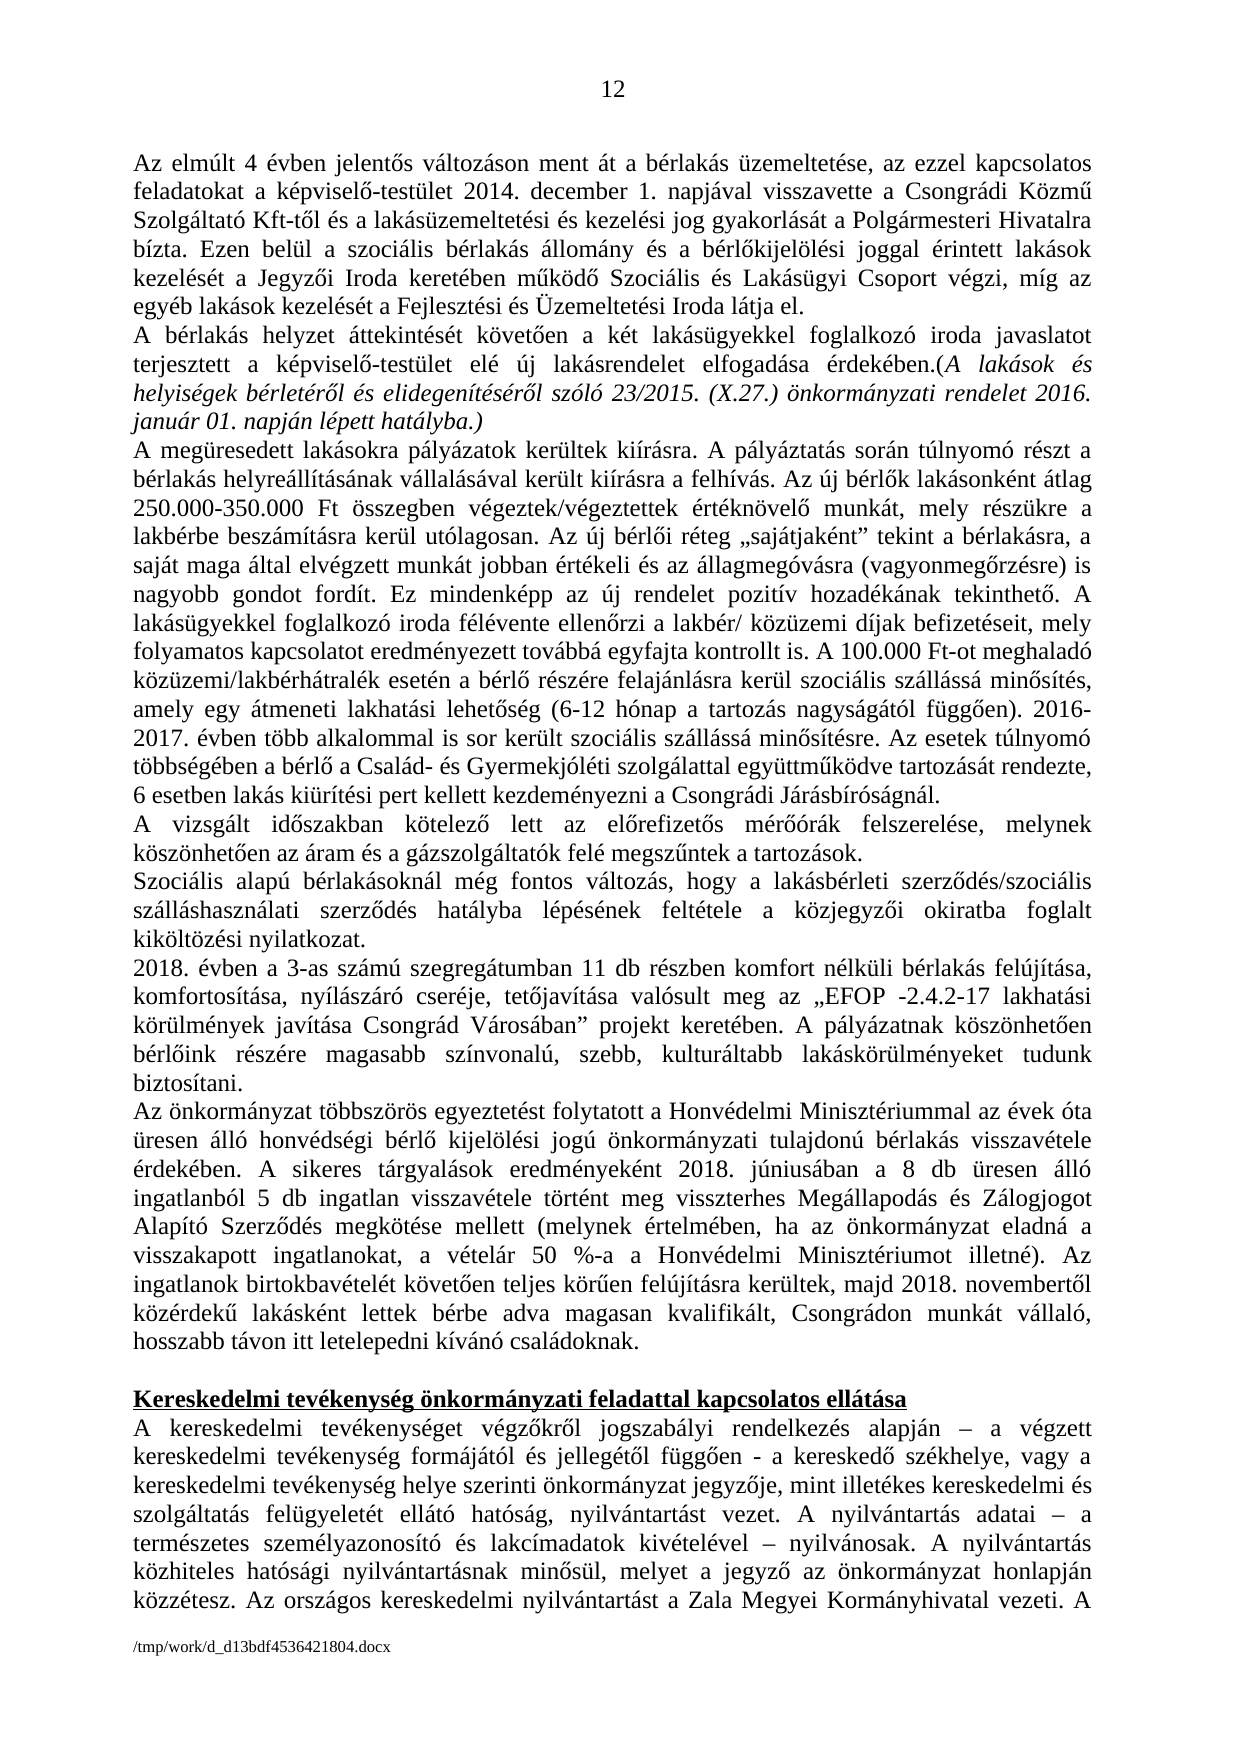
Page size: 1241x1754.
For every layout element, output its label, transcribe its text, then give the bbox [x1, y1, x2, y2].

text A bérlakás helyzet áttekintését követően a két lakásügyekkel foglalkozó iroda javaslatot terjesztett a képviselő-testület elé új lakásrendelet elfogadása érdekében.(A lakások és helyiségek bérletéről és elidegenítéséről szóló 23/2015. (X.27.) önkormányzati rendelet 2016. január 01. napján lépett hatályba.) [133, 320, 1093, 435]
text A megüresedett lakásokra pályázatok kerültek kiírásra. A pályáztatás során túlnyomó részt a bérlakás helyreállításának vállalásával került kiírásra a felhívás. Az új bérlők lakásonként átlag 250.000-350.000 Ft összegben végeztek/végeztettek értéknövelő munkát, mely részükre a lakbérbe beszámításra kerül utólagosan. Az új bérlői réteg „sajátjaként” tekint a bérlakásra, a saját maga által elvégzett munkát jobban értékeli és az állagmegóvásra (vagyonmegőrzésre) is nagyobb gondot fordít. Ez mindenképp az új rendelet pozitív hozadékának tekinthető. A lakásügyekkel foglalkozó iroda félévente ellenőrzi a lakbér/ közüzemi díjak befizetéseit, mely folyamatos kapcsolatot eredményezett továbbá egyfajta kontrollt is. A 100.000 Ft-ot meghaladó közüzemi/lakbérhátralék esetén a bérlő részére felajánlásra kerül szociális szállássá minősítés, amely egy átmeneti lakhatási lehetőség (6-12 hónap a tartozás nagyságától függően). 2016-2017. évben több alkalommal is sor került szociális szállássá minősítésre. Az esetek túlnyomó többségében a bérlő a Család- és Gyermekjóléti szolgálattal együttműködve tartozását rendezte, 6 esetben lakás kiürítési pert kellett kezdeményezni a Csongrádi Járásbíróságnál. [133, 435, 1093, 809]
text 2018. évben a 3-as számú szegregátumban 11 db részben komfort nélküli bérlakás felújítása, komfortosítása, nyílászáró cseréje, tetőjavítása valósult meg az „EFOP -2.4.2-17 lakhatási körülmények javítása Csongrád Városában” projekt keretében. A pályázatnak köszönhetően bérlőink részére magasabb színvonalú, szebb, kulturáltabb lakáskörülményeket tudunk biztosítani. [133, 953, 1093, 1096]
text Kereskedelmi tevékenység önkormányzati feladattal kapcsolatos ellátása [133, 1384, 1093, 1413]
text Az elmúlt 4 évben jelentős változáson ment át a bérlakás üzemeltetése, az ezzel kapcsolatos feladatokat a képviselő-testület 2014. december 1. napjával visszavette a Csongrádi Közmű Szolgáltató Kft-től és a lakásüzemeltetési és kezelési jog gyakorlását a Polgármesteri Hivatalra bízta. Ezen belül a szociális bérlakás állomány és a bérlőkijelölési joggal érintett lakások kezelését a Jegyzői Iroda keretében működő Szociális és Lakásügyi Csoport végzi, míg az egyéb lakások kezelését a Fejlesztési és Üzemeltetési Iroda látja el. [133, 148, 1093, 320]
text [133, 1413, 1093, 1614]
text Szociális alapú bérlakásoknál még fontos változás, hogy a lakásbérleti szerződés/szociális szálláshasználati szerződés hatályba lépésének feltétele a közjegyzői okiratba foglalt kiköltözési nyilatkozat. [133, 866, 1093, 953]
text A vizsgált időszakban kötelező lett az előrefizetős mérőórák felszerelése, melynek köszönhetően az áram és a gázszolgáltatók felé megszűntek a tartozások. [133, 809, 1093, 866]
text Az önkormányzat többszörös egyeztetést folytatott a Honvédelmi Minisztériummal az évek óta üresen álló honvédségi bérlő kijelölési jogú önkormányzati tulajdonú bérlakás visszavétele érdekében. A sikeres tárgyalások eredményeként 2018. júniusában a 8 db üresen álló ingatlanból 5 db ingatlan visszavétele történt meg visszterhes Megállapodás és Zálogjogot Alapító Szerződés megkötése mellett (melynek értelmében, ha az önkormányzat eladná a visszakapott ingatlanokat, a vételár 50 %-a a Honvédelmi Minisztériumot illetné). Az ingatlanok birtokbavételét követően teljes körűen felújításra kerültek, majd 2018. novembertől közérdekű lakásként lettek bérbe adva magasan kvalifikált, Csongrádon munkát vállaló, hosszabb távon itt letelepedni kívánó családoknak. [133, 1096, 1093, 1355]
